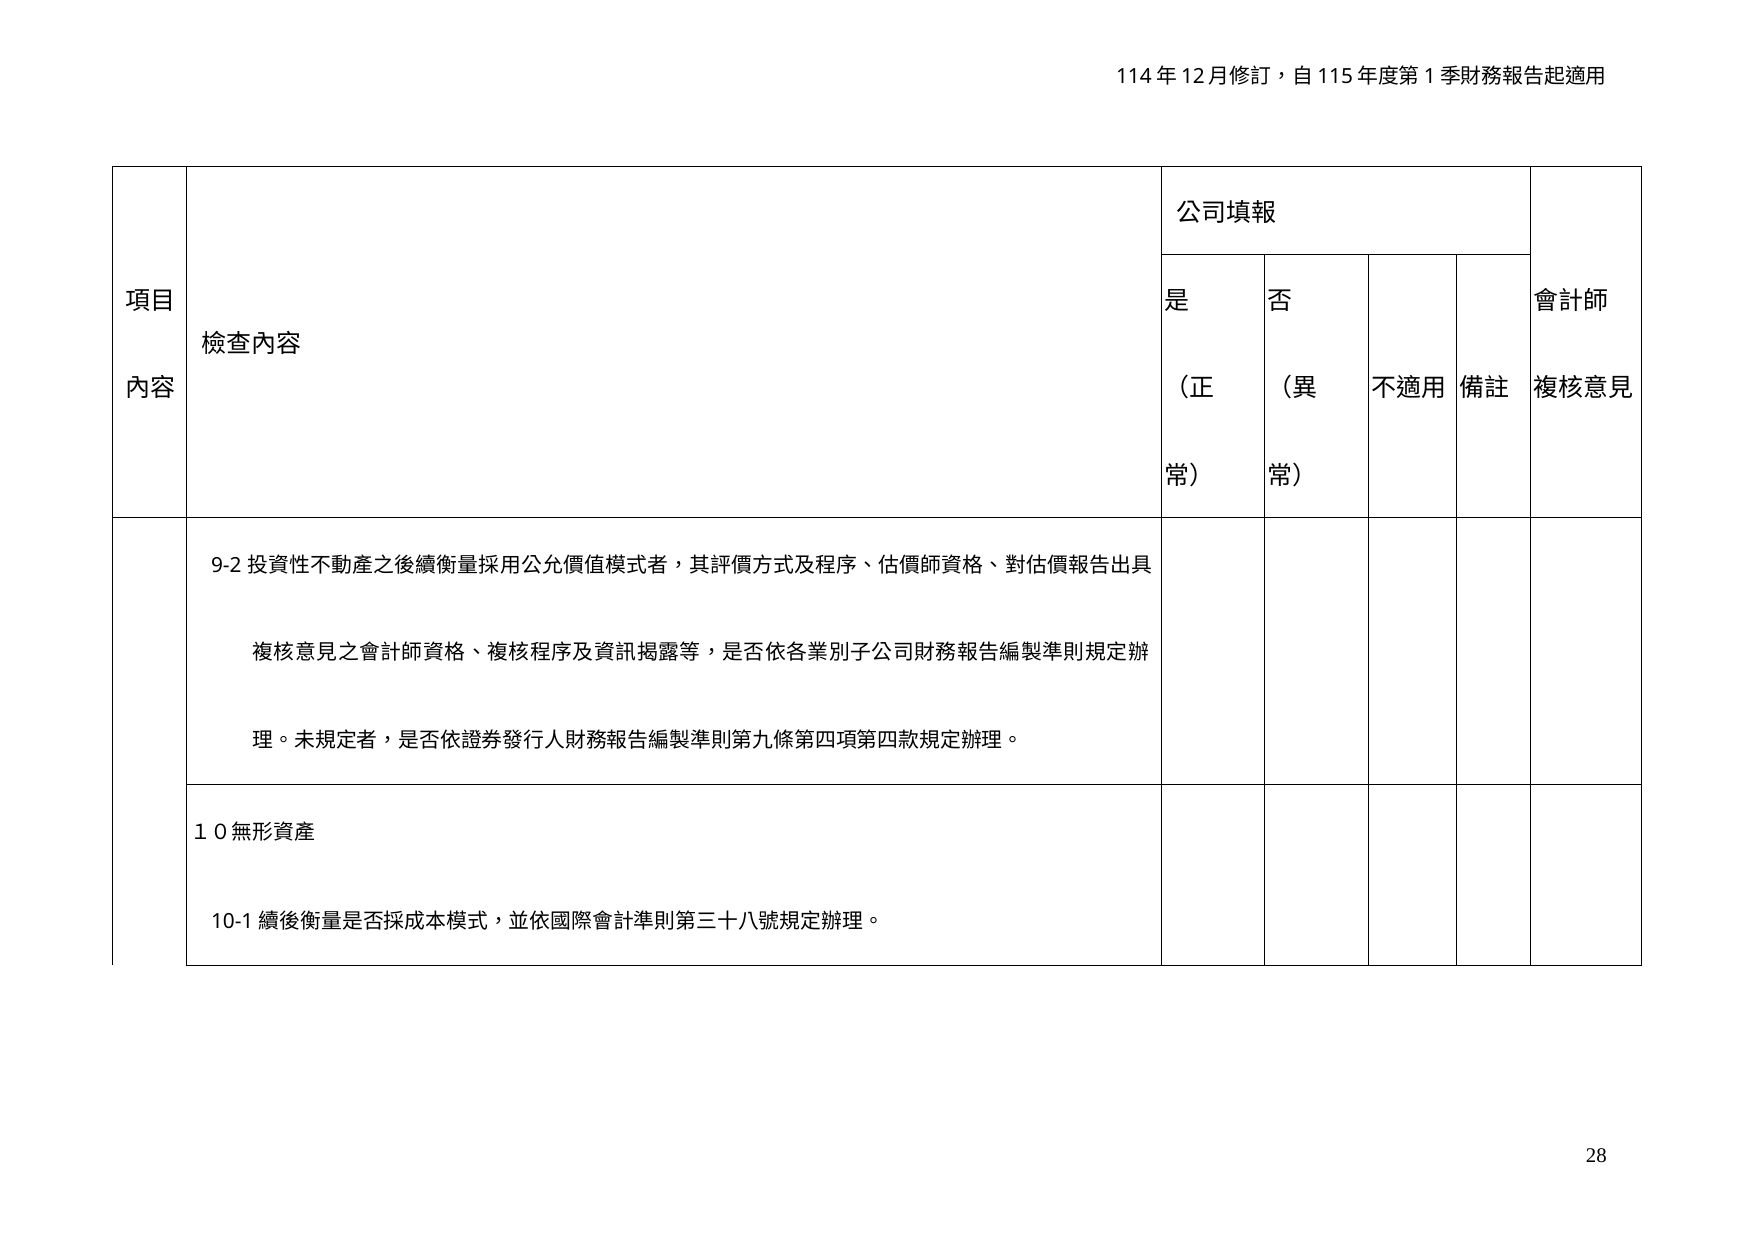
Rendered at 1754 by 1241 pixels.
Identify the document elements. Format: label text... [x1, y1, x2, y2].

table_cell [1162, 785, 1264, 965]
table_cell [1265, 518, 1368, 784]
table_cell [1531, 785, 1641, 965]
table_cell 否 （異常） [1265, 255, 1368, 517]
table_cell [1531, 518, 1641, 784]
table_cell 是 （正常） [1162, 255, 1264, 517]
table_cell [1265, 785, 1368, 965]
table_cell [1162, 518, 1264, 784]
table_cell 不適用 [1369, 255, 1456, 517]
table_cell 9-2 投資性不動產之後續衡量採用公允價值模式者，其評價方式及程序、估價師資格、對估價報告出具複核意見之會計師資格、複核程序及資訊揭露等，是否依各業別子公司財務報告編製準則規定辦理。未規定者，是否依證券發行人財務報告編製準則第九條第四項第四款規定辦理。 [187, 518, 1161, 784]
table_header 項目內容 [113, 167, 186, 517]
table_cell [1369, 518, 1456, 784]
table_cell [1457, 518, 1530, 784]
table_header 會計師 複核意見 [1531, 167, 1641, 517]
table_header 檢查內容 [187, 167, 1161, 517]
table_cell 備註 [1457, 255, 1530, 517]
table_header 公司填報 [1162, 167, 1530, 254]
table_cell [1457, 785, 1530, 965]
table_cell １０無形資產 10-1 續後衡量是否採成本模式，並依國際會計準則第三十八號規定辦理。 [187, 785, 1161, 965]
table_cell [1369, 785, 1456, 965]
